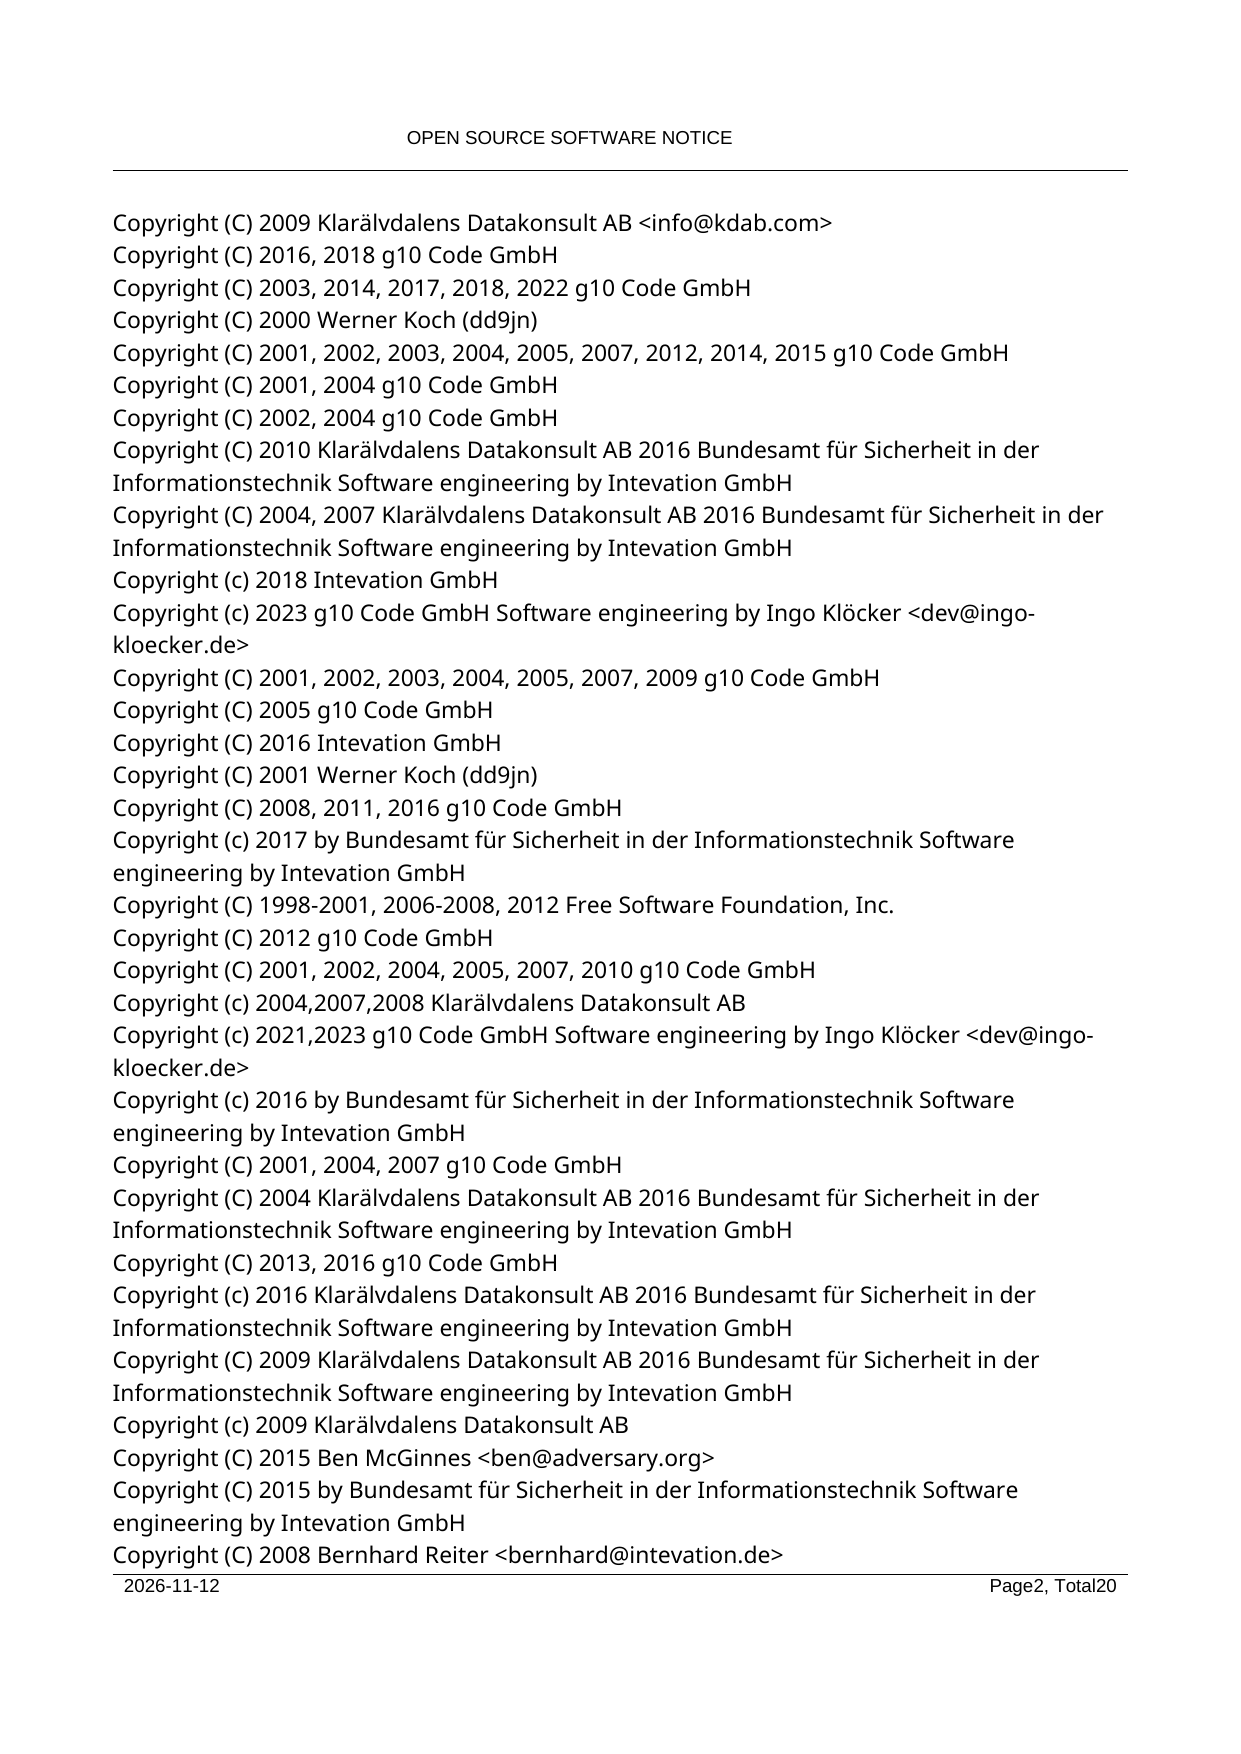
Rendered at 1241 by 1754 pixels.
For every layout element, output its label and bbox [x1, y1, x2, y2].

text [112, 206, 1128, 1571]
